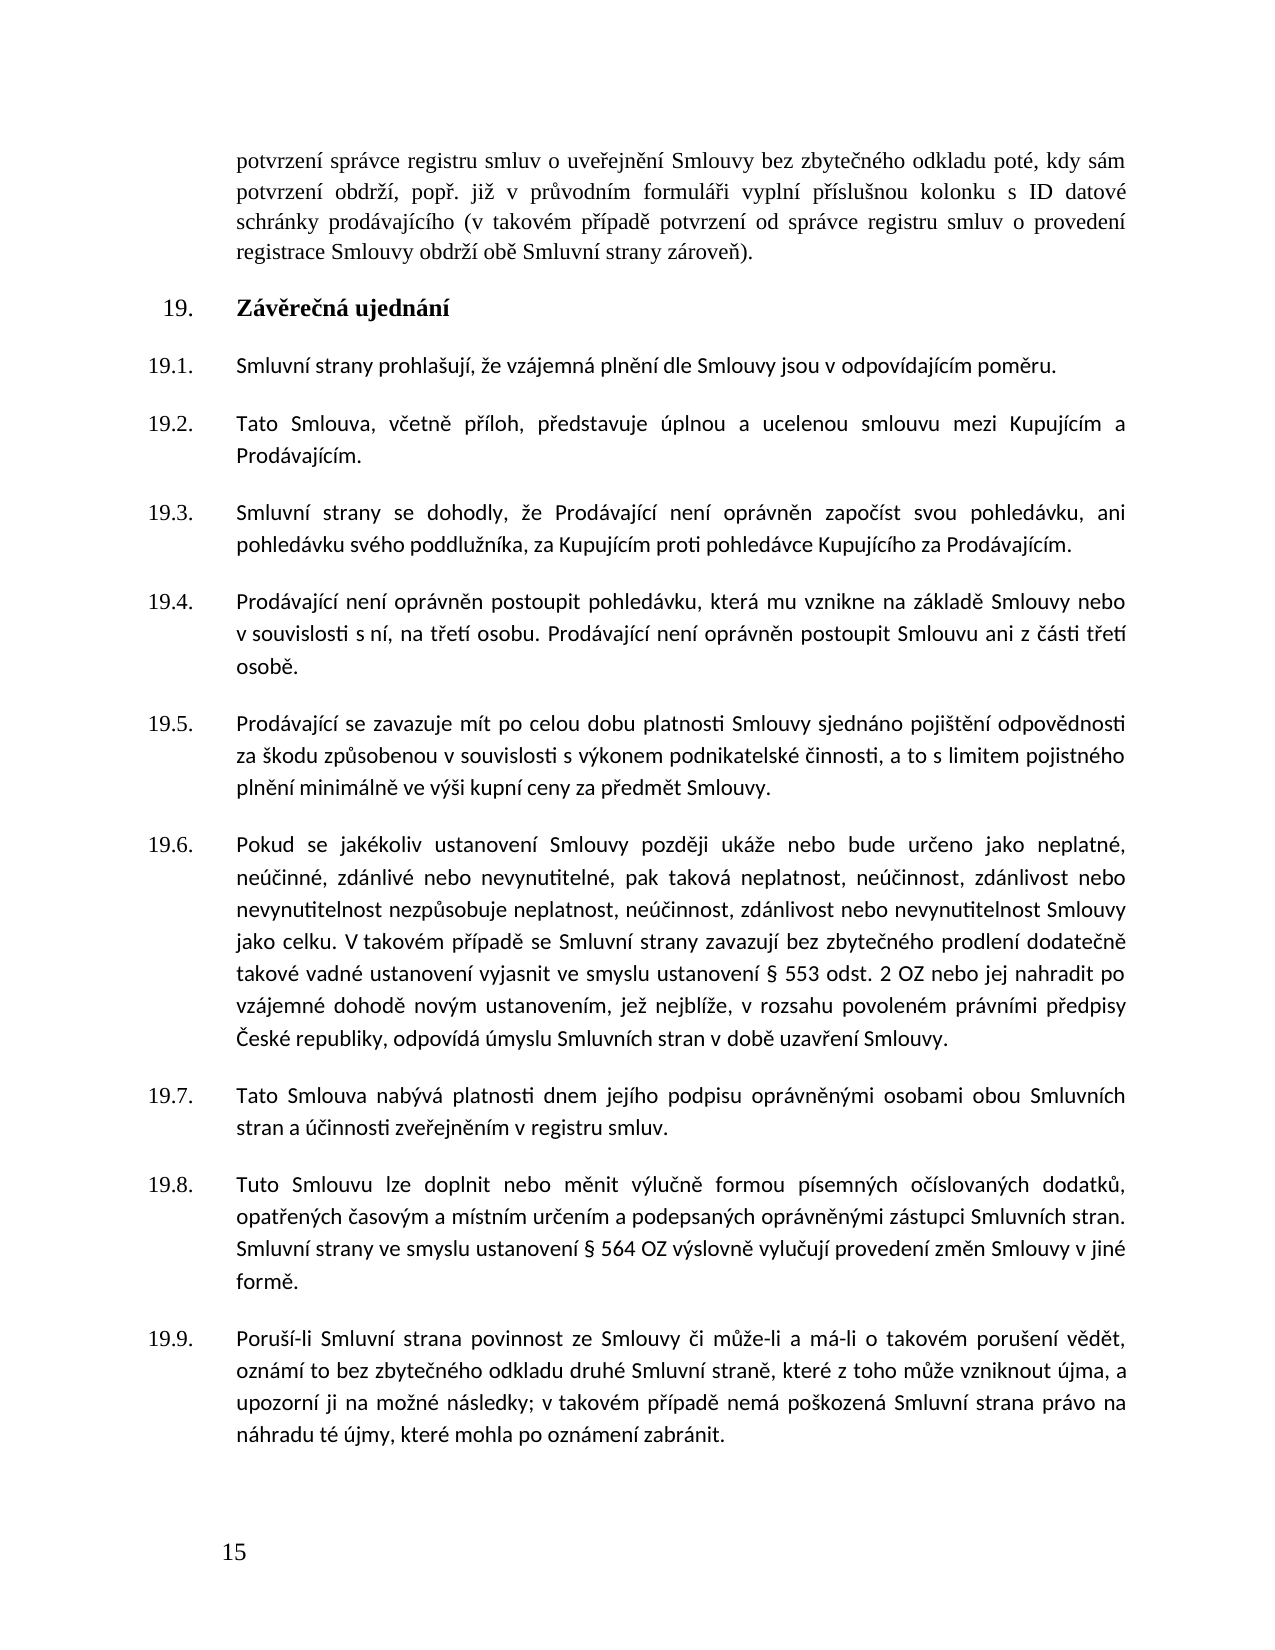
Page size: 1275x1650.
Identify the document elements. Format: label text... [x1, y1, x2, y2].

subtitle Tato Smlouva, včetně příloh, představuje úplnou a ucelenou smlouvu mezi Kupujícím a Prodávajícím. [148, 409, 1127, 469]
subtitle Prodávající se zavazuje mít po celou dobu platnosti Smlouvy sjednáno pojištění odpovědnosti za škodu způsobenou v souvislosti s výkonem podnikatelské činnosti, a to s limitem pojistného plnění minimálně ve výši kupní ceny za předmět Smlouvy. [148, 709, 1127, 801]
subtitle Pokud se jakékoliv ustanovení Smlouvy později ukáže nebo bude určeno jako neplatné, neúčinné, zdánlivé nebo nevynutitelné, pak taková neplatnost, neúčinnost, zdánlivost nebo nevynutitelnost nezpůsobuje neplatnost, neúčinnost, zdánlivost nebo nevynutitelnost Smlouvy jako celku. V takovém případě se Smluvní strany zavazují bez zbytečného prodlení dodatečně takové vadné ustanovení vyjasnit ve smyslu ustanovení § 553 odst. 2 OZ nebo jej nahradit po vzájemné dohodě novým ustanovením, jež nejblíže, v rozsahu povoleném právními předpisy České republiky, odpovídá úmyslu Smluvních stran v době uzavření Smlouvy. [148, 831, 1127, 1052]
subtitle Smluvní strany se dohodly, že Prodávající není oprávněn započíst svou pohledávku, ani pohledávku svého poddlužníka, za Kupujícím proti pohledávce Kupujícího za Prodávajícím. [148, 498, 1127, 558]
subtitle Závěrečná ujednání [162, 293, 1127, 322]
subtitle Smluvní strany prohlašují, že vzájemná plnění dle Smlouvy jsou v odpovídajícím poměru. [148, 351, 1127, 379]
subtitle Tato Smlouva nabývá platnosti dnem jejího podpisu oprávněnými osobami obou Smluvních stran a účinnosti zveřejněním v registru smluv. [148, 1081, 1127, 1141]
subtitle Poruší-li Smluvní strana povinnost ze Smlouvy či může-li a má-li o takovém porušení vědět, oznámí to bez zbytečného odkladu druhé Smluvní straně, které z toho může vzniknout újma, a upozorní ji na možné následky; v takovém případě nemá poškozená Smluvní strana právo na náhradu té újmy, které mohla po oznámení zabránit. [148, 1324, 1127, 1448]
subtitle Prodávající není oprávněn postoupit pohledávku, která mu vznikne na základě Smlouvy nebo v souvislosti s ní, na třetí osobu. Prodávající není oprávněn postoupit Smlouvu ani z části třetí osobě. [148, 587, 1127, 680]
subtitle Tuto Smlouvu lze doplnit nebo měnit výlučně formou písemných očíslovaných dodatků, opatřených časovým a místním určením a podepsaných oprávněnými zástupci Smluvních stran. Smluvní strany ve smyslu ustanovení § 564 OZ výslovně vylučují provedení změn Smlouvy v jiné formě. [148, 1170, 1127, 1295]
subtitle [148, 148, 1127, 264]
